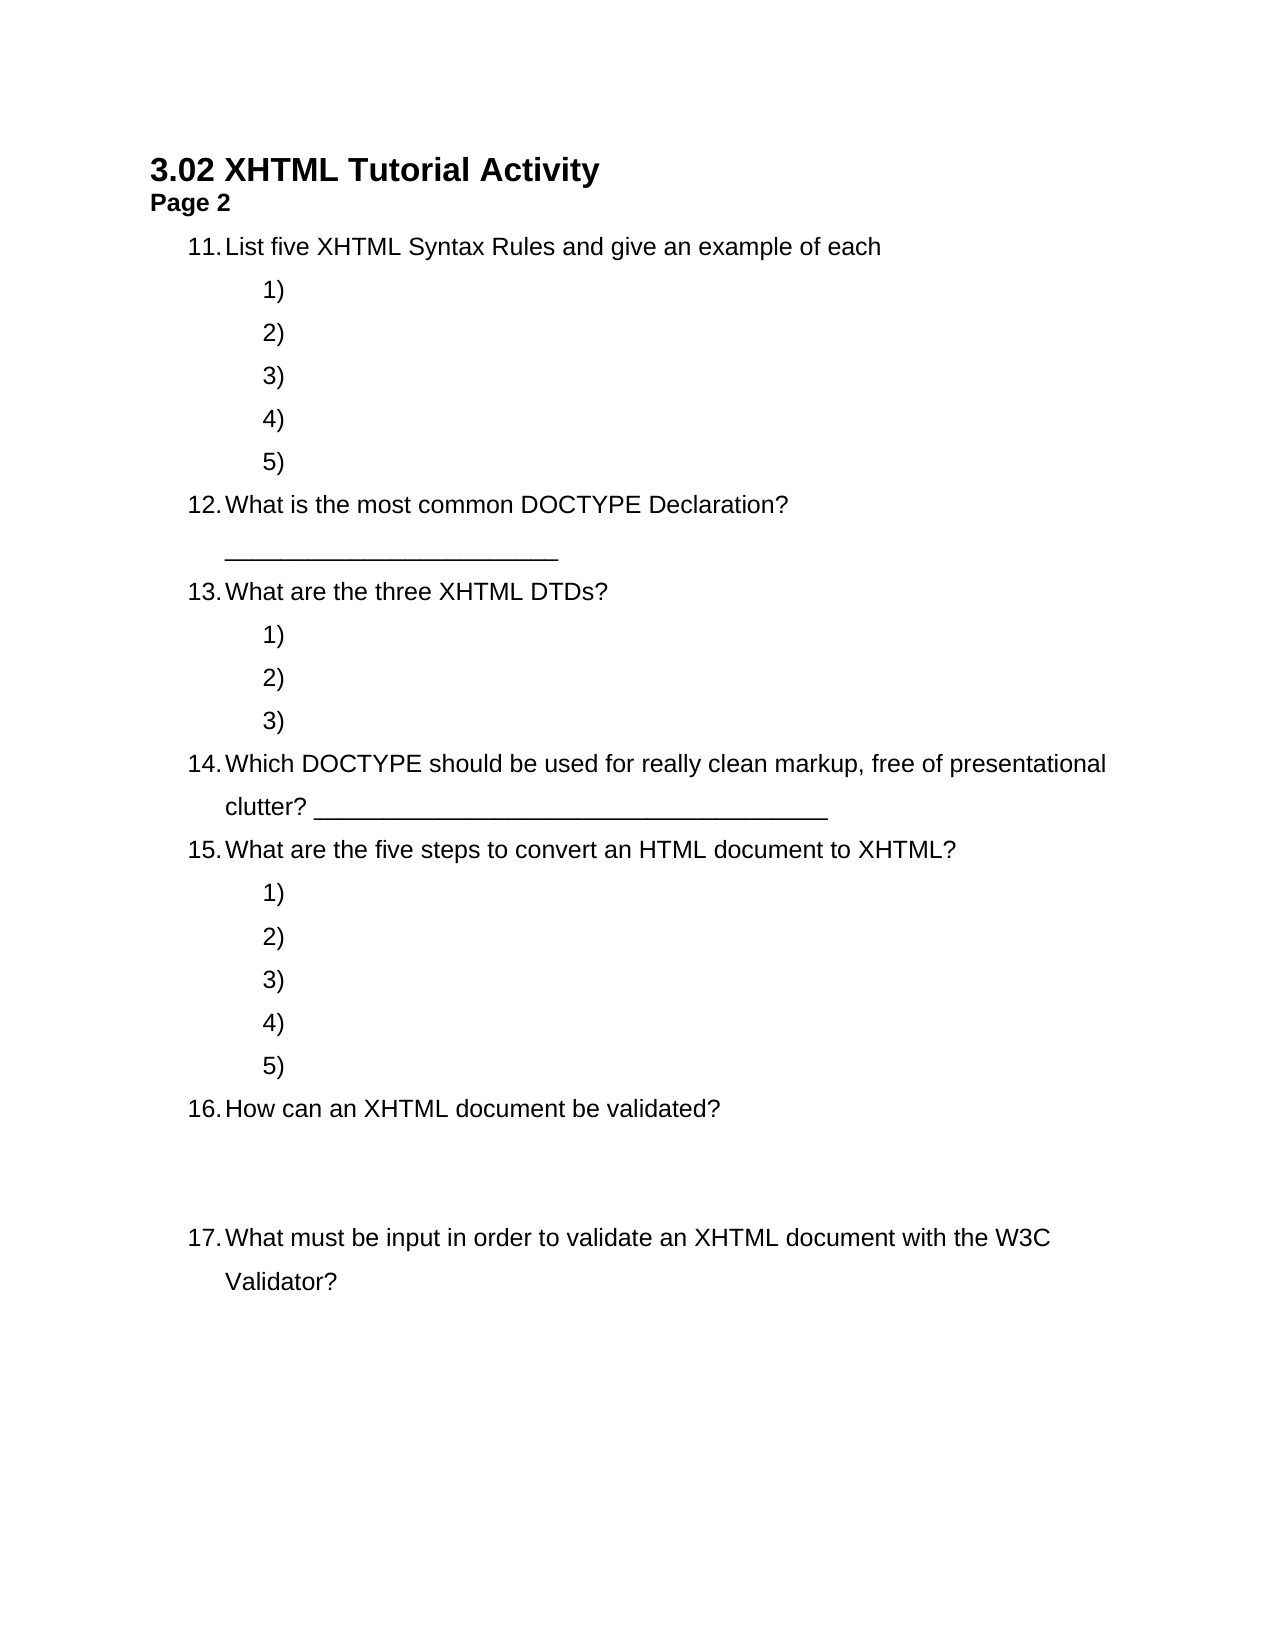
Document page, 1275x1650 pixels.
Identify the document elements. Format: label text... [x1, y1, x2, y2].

text 3.02 XHTML Tutorial Activity [150, 150, 1125, 188]
list What must be input in order to validate an XHTML document with the W3C Validator? [187, 1223, 1125, 1295]
list What are the five steps to convert an HTML document to XHTML? [187, 835, 1125, 864]
list How can an XHTML document be validated? [187, 1094, 1125, 1123]
list Which DOCTYPE should be used for really clean markup, free of presentational clutter? _____________________________________ [187, 749, 1125, 821]
list What are the three XHTML DTDs? [187, 577, 1125, 605]
text Page 2 [150, 188, 1125, 217]
list What is the most common DOCTYPE Declaration? ________________________ [187, 490, 1125, 562]
list List five XHTML Syntax Rules and give an example of each [187, 232, 1125, 260]
